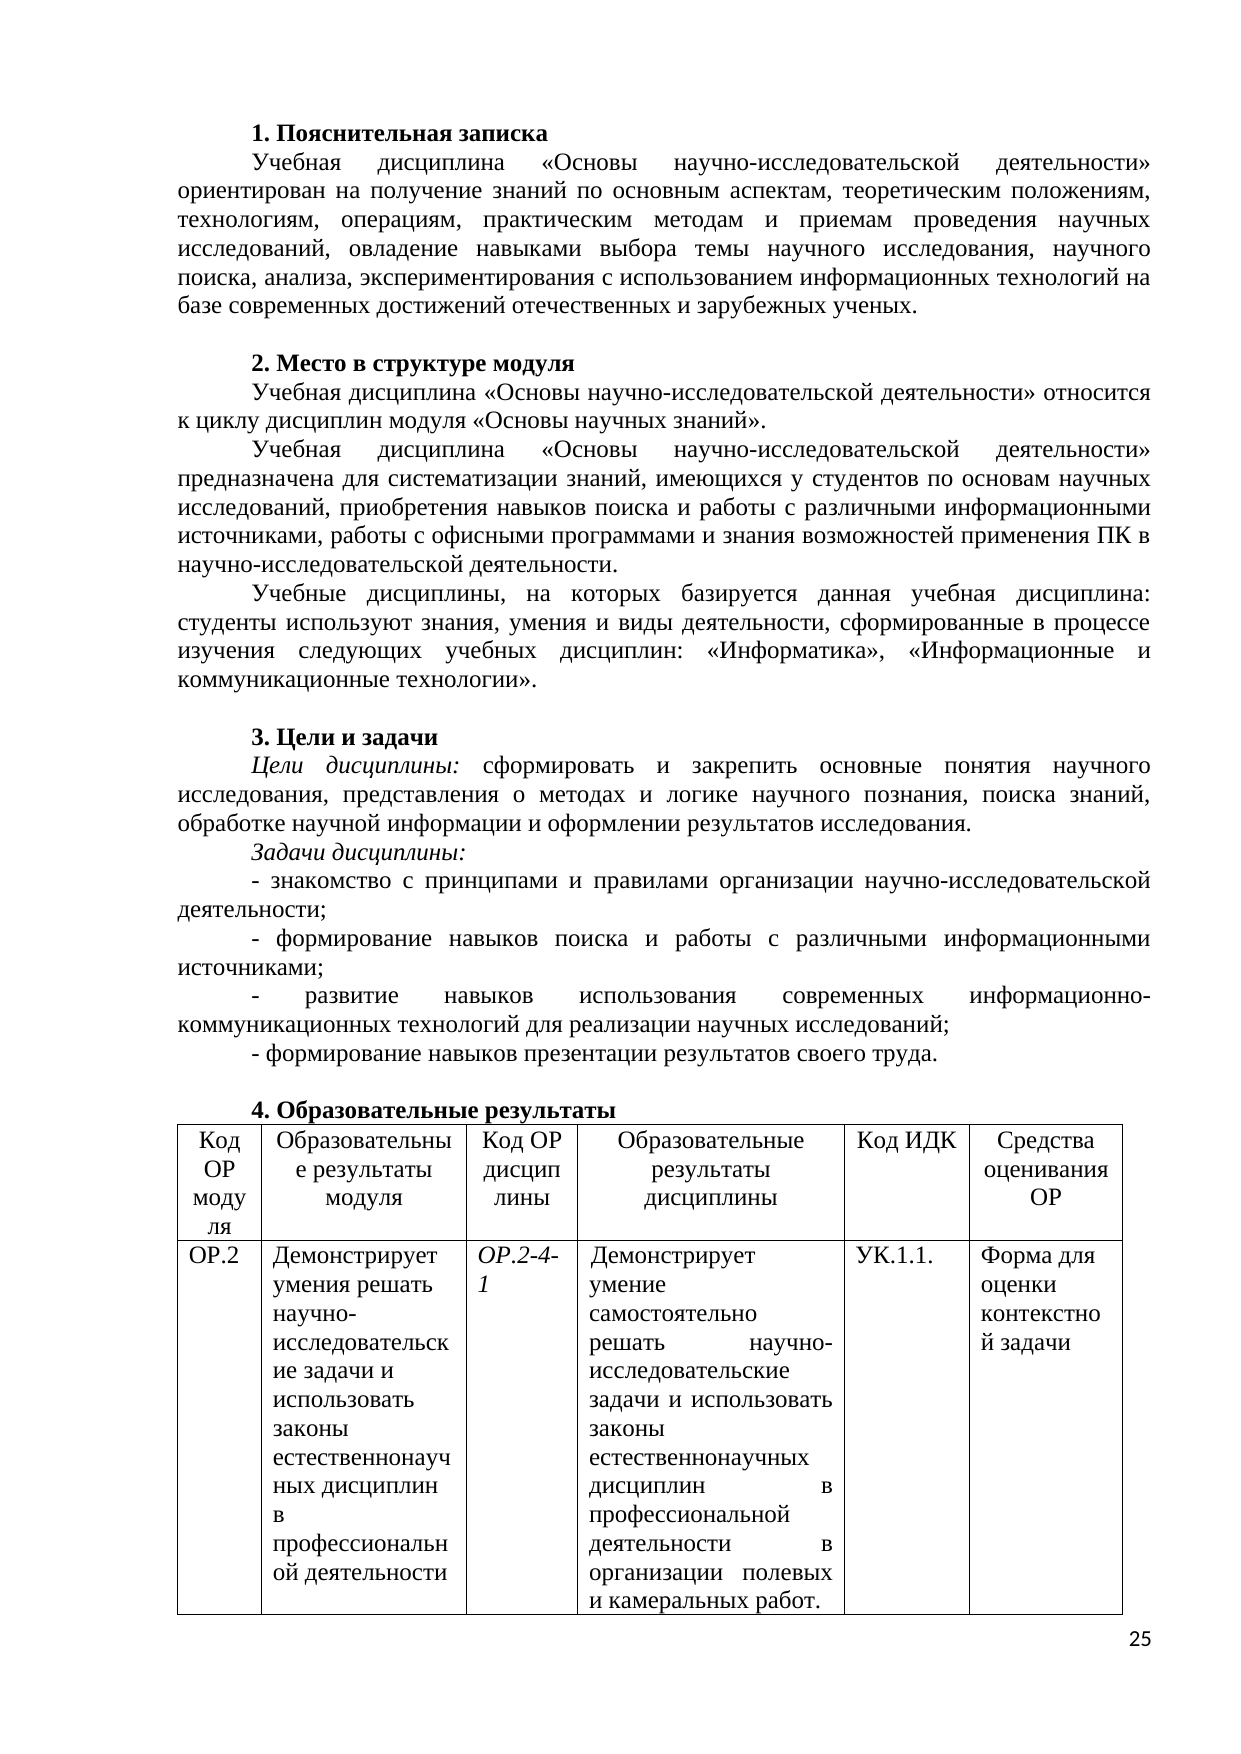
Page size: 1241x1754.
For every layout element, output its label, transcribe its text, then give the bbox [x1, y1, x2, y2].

text Учебные дисциплины, на которых базируется данная учебная дисциплина: студенты используют знания, умения и виды деятельности, сформированные в процессе изучения следующих учебных дисциплин: «Информатика», «Информационные и коммуникационные технологии». [177, 578, 1152, 693]
text 1. Пояснительная записка [177, 118, 1152, 147]
table_header Код ОР модуля [178, 1125, 261, 1240]
table_cell ОР.2 [178, 1241, 261, 1614]
text 2. Место в структуре модуля [177, 348, 1152, 377]
table_header Образовательные результаты дисциплины [578, 1125, 844, 1240]
table_header Код ИДК [845, 1125, 969, 1240]
table_header Средства оценивания ОР [970, 1125, 1122, 1240]
table_cell Демонстрирует умения решать научно-исследовательские задачи и использовать законы естественнонаучных дисциплин в профессиональной деятельности [262, 1241, 466, 1614]
text 3. Цели и задачи [177, 722, 1152, 751]
table_cell Демонстрирует умение самостоятельно решать научно-исследовательские задачи и использовать законы естественнонаучных дисциплин в профессиональной деятельности в организации полевых и камеральных работ. [578, 1241, 844, 1614]
table_header Код ОР дисциплины [467, 1125, 577, 1240]
table_cell Форма для оценки контекстной задачи [970, 1241, 1122, 1614]
text 4. Образовательные результаты [177, 1096, 1152, 1124]
text Цели дисциплины: сформировать и закрепить основные понятия научного исследования, представления о методах и логике научного познания, поиска знаний, обработке научной информации и оформлении результатов исследования. [177, 751, 1152, 837]
table_header Образовательные результаты модуля [262, 1125, 466, 1240]
text Учебная дисциплина «Основы научно-исследовательской деятельности» ориентирован на получение знаний по основным аспектам, теоретическим положениям, технологиям, операциям, практическим методам и приемам проведения научных исследований, овладение навыками выбора темы научного исследования, научного поиска, анализа, экспериментирования с использованием информационных технологий на базе современных достижений отечественных и зарубежных ученых. [177, 147, 1152, 319]
text Учебная дисциплина «Основы научно-исследовательской деятельности» предназначена для систематизации знаний, имеющихся у студентов по основам научных исследований, приобретения навыков поиска и работы с различными информационными источниками, работы с офисными программами и знания возможностей применения ПК в научно-исследовательской деятельности. [177, 434, 1152, 578]
text Учебная дисциплина «Основы научно-исследовательской деятельности» относится к циклу дисциплин модуля «Основы научных знаний». [177, 377, 1152, 434]
table_cell ОР.2-4-1 [467, 1241, 577, 1614]
text - развитие навыков использования современных информационно-коммуникационных технологий для реализации научных исследований; [177, 981, 1152, 1038]
text - формирование навыков поиска и работы с различными информационными источниками; [177, 923, 1152, 981]
table_cell УК.1.1. [845, 1241, 969, 1614]
text - знакомство с принципами и правилами организации научно-исследовательской деятельности; [177, 866, 1152, 923]
text - формирование навыков презентации результатов своего труда. [177, 1038, 1152, 1067]
text Задачи дисциплины: [177, 837, 1152, 866]
